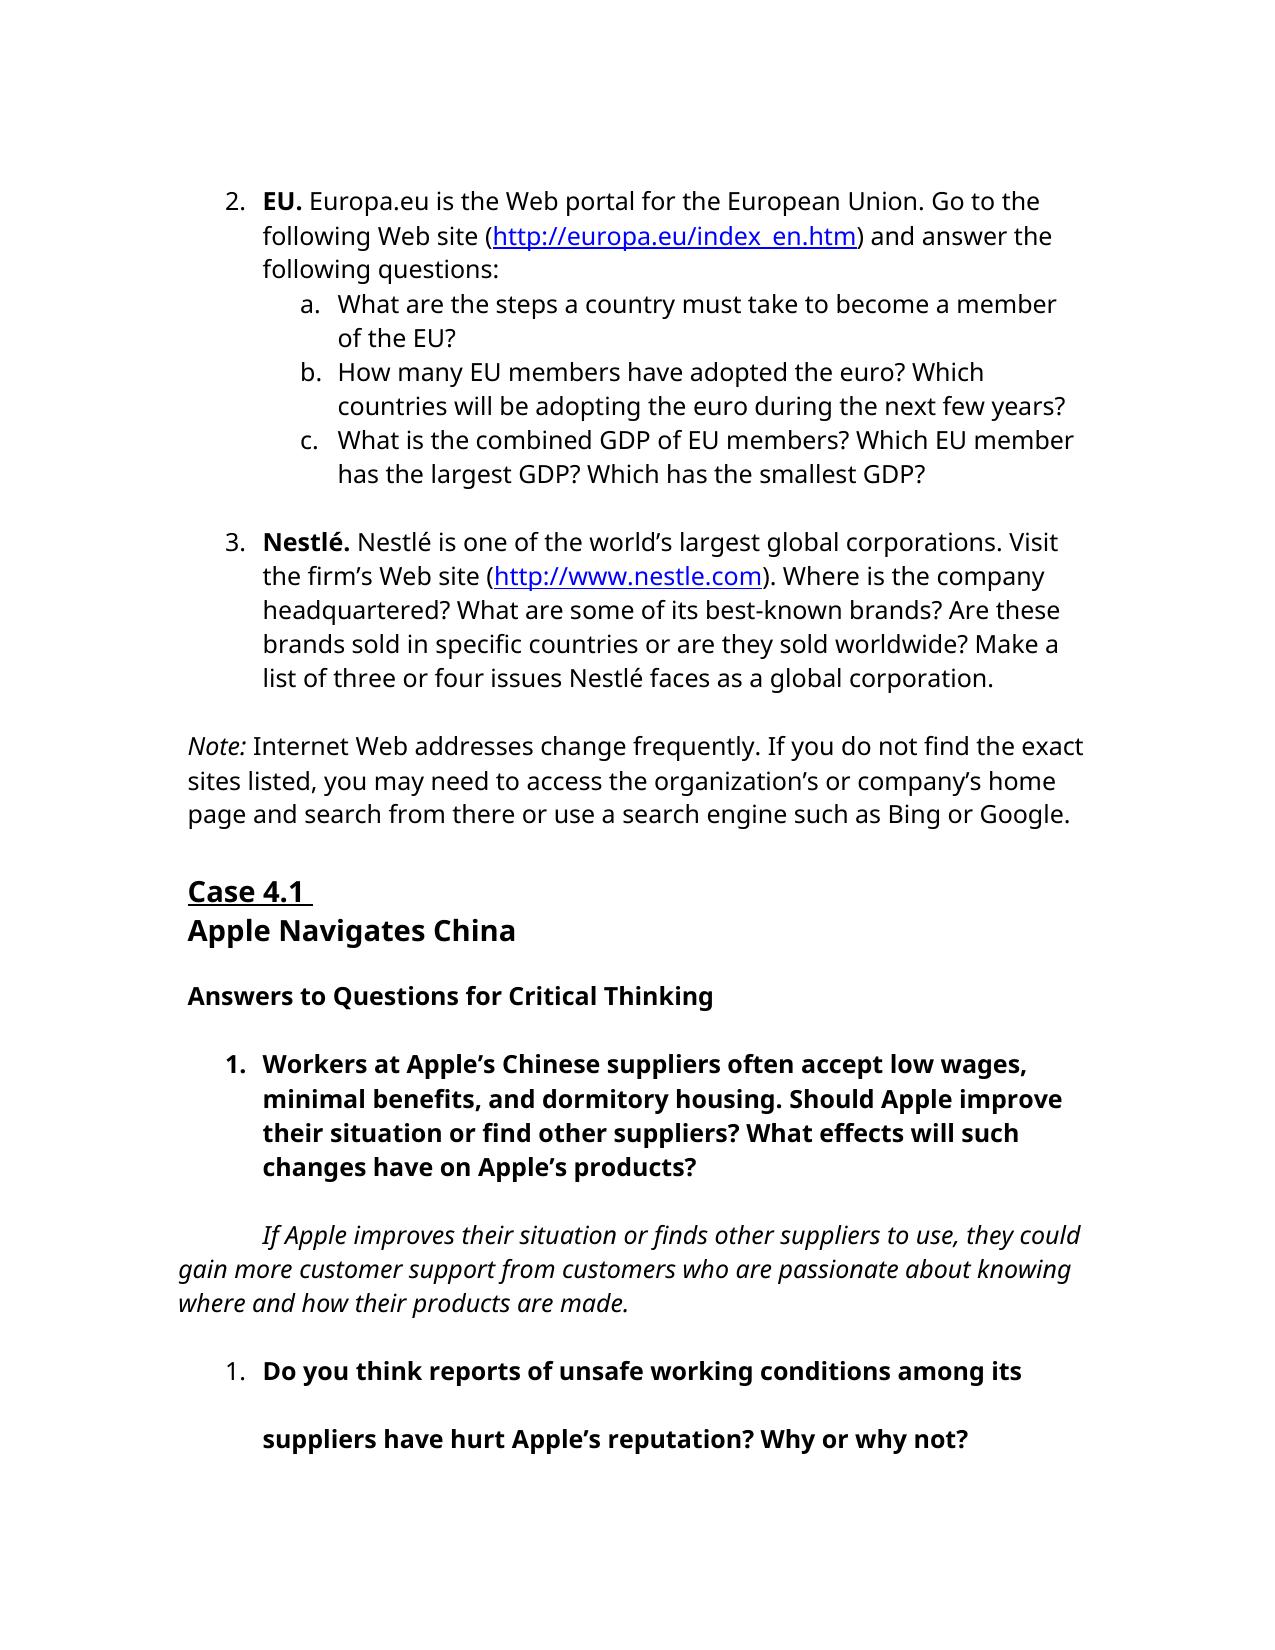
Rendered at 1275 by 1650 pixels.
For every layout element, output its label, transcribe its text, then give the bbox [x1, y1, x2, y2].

text Note: Internet Web addresses change frequently. If you do not find the exact sites listed, you may need to access the organization’s or company’s home page and search from there or use a search engine such as Bing or Google. [187, 729, 1087, 831]
list What are the steps a country must take to become a member of the EU? [300, 286, 1087, 354]
list What is the combined GDP of EU members? Which EU member has the largest GDP? Which has the smallest GDP? [300, 422, 1087, 491]
list Workers at Apple’s Chinese suppliers often accept low wages, minimal benefits, and dormitory housing. Should Apple improve their situation or find other suppliers? What effects will such changes have on Apple’s products? [225, 1047, 1087, 1183]
text Case 4.1 [187, 871, 1087, 911]
list Do you think reports of unsafe working conditions among its suppliers have hurt Apple’s reputation? Why or why not? [225, 1354, 1087, 1456]
text If Apple improves their situation or finds other suppliers to use, they could gain more customer support from customers who are passionate about knowing where and how their products are made. [178, 1217, 1087, 1320]
text Apple Navigates China [187, 911, 1087, 950]
text Answers to Questions for Critical Thinking [187, 979, 1087, 1013]
list How many EU members have adopted the euro? Which countries will be adopting the euro during the next few years? [300, 354, 1087, 422]
list EU. Europa.eu is the Web portal for the European Union. Go to the following Web site (http://europa.eu/index_en.htm) and answer the following questions: [225, 184, 1087, 286]
list Nestlé. Nestlé is one of the world’s largest global corporations. Visit the firm’s Web site (http://www.nestle.com). Where is the company headquartered? What are some of its best-known brands? Are these brands sold in specific countries or are they sold worldwide? Make a list of three or four issues Nestlé faces as a global corporation. [225, 525, 1087, 695]
